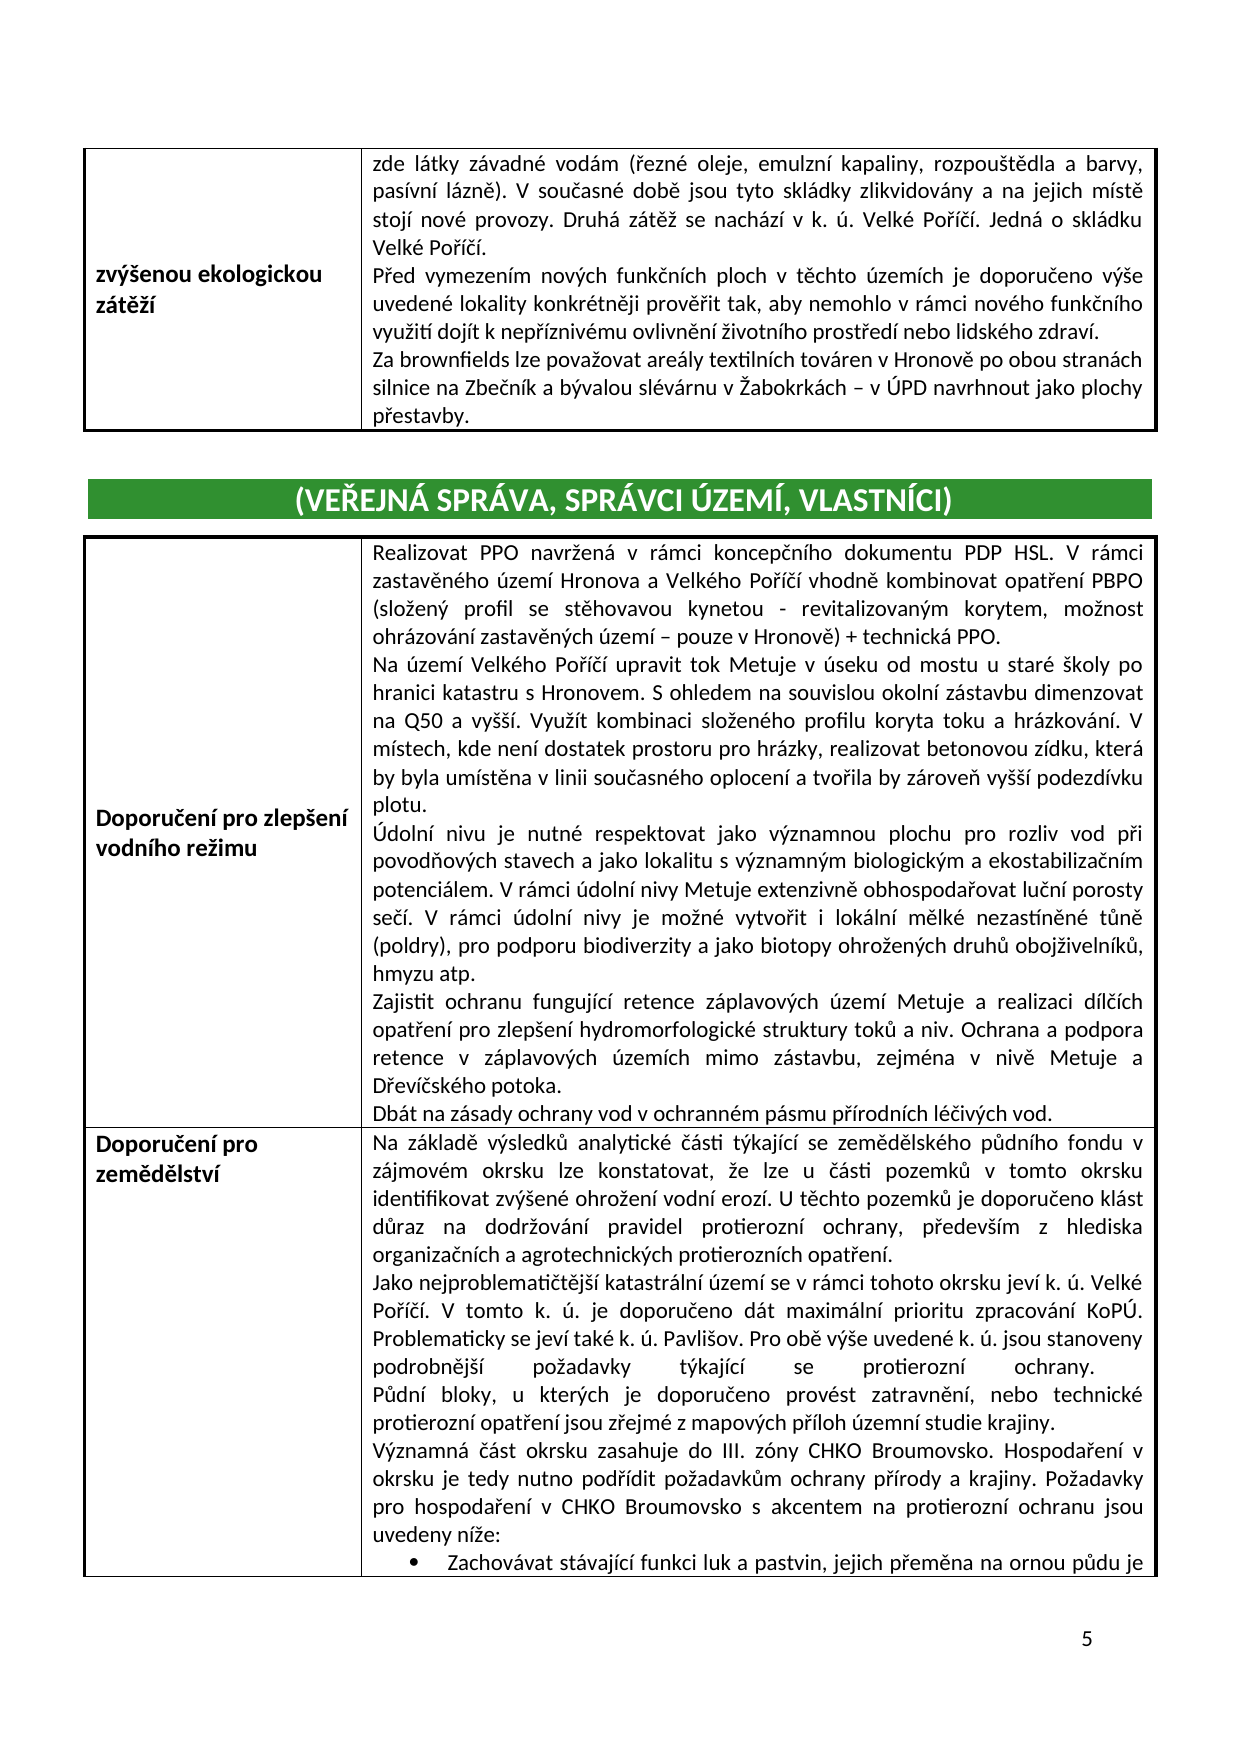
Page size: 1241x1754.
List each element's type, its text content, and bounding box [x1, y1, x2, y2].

table_header Doporučení pro zlepšení vodního režimu [86, 398, 361, 987]
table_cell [86, 149, 361, 289]
table_header Realizovat PPO navržená v rámci koncepčního dokumentu PDP HSL. V rámci zastavěného území Hronova a Velkého Poříčí vhodně kombinovat opatření PBPO (složený profil se stěhovavou kynetou - revitalizovaným korytem, možnost ohrázování zastavěných území – pouze v Hronově) + technická PPO. Na území Velkého Poříčí upravit tok Metuje v úseku od mostu u staré školy po hranici katastru s Hronovem. S ohledem na souvislou okolní zástavbu dimenzovat na Q50 a vyšší. Využít kombinaci složeného profilu koryta toku a hrázkování. V místech, kde není dostatek prostoru pro hrázky, realizovat betonovou zídku, která by byla umístěna v linii současného oplocení a tvořila by zároveň vyšší podezdívku plotu. Údolní nivu je nutné respektovat jako významnou plochu pro rozliv vod při povodňových stavech a jako lokalitu s významným biologickým a ekostabilizačním potenciálem. V rámci údolní nivy Metuje extenzivně obhospodařovat luční porosty sečí. V rámci údolní nivy je možné vytvořit i lokální mělké nezastíněné tůně (poldry), pro podporu biodiverzity a jako biotopy ohrožených druhů obojživelníků, hmyzu atp. Zajistit ochranu fungující retence záplavových území Metuje a realizaci dílčích opatření pro zlepšení hydromorfologické struktury toků a niv. Ochrana a podpora retence v záplavových územích mimo zástavbu, zejména v nivě Metuje a Dřevíčského potoka. Dbát na zásady ochrany vod v ochranném pásmu přírodních léčivých vod. [362, 398, 1154, 987]
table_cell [86, 988, 361, 1576]
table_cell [362, 149, 1154, 289]
text (VEŘEJNÁ SPRÁVA, SPRÁVCI ÚZEMÍ, VLASTNÍCI) [88, 339, 1152, 379]
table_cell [362, 988, 1154, 1576]
